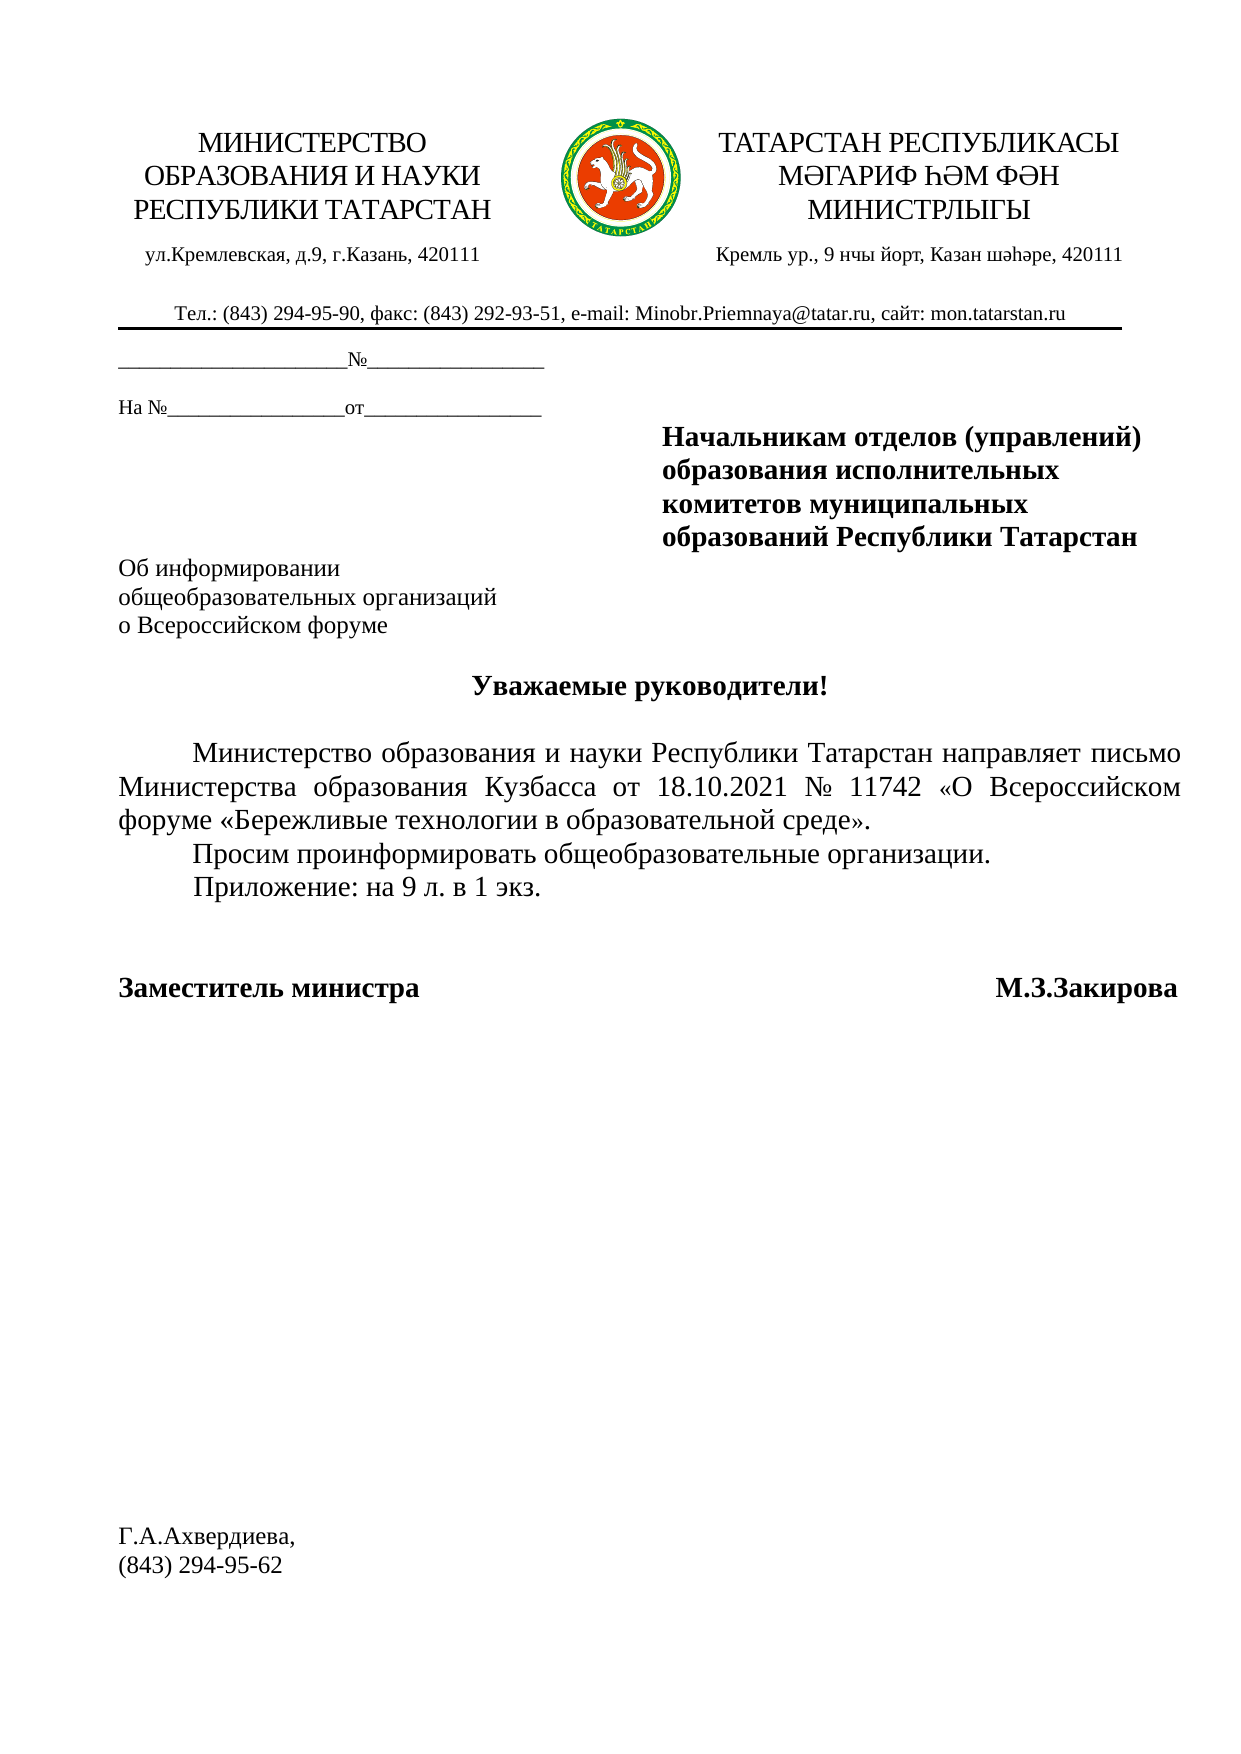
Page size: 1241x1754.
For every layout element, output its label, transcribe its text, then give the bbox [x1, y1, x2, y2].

text Просим проинформировать общеобразовательные организации. [118, 836, 1181, 869]
text Министерство образования и науки Республики Татарстан направляет письмо Министерства образования Кузбасса от 18.10.2021 № 11742 «О Всероссийском форуме «Бережливые технологии в образовательной среде». [118, 735, 1181, 836]
text Заместитель министра М.З.Закирова [118, 970, 1181, 1003]
text На №_________________от_________________ [118, 395, 1181, 419]
text Уважаемые руководители! [118, 668, 1181, 702]
text Об информировании [118, 553, 1181, 582]
text Г.А.Ахвердиева, [118, 1521, 1181, 1550]
text общеобразовательных организаций [118, 582, 1181, 611]
text ______________________№_________________ [118, 347, 1181, 371]
list Приложение: на 9 л. в 1 экз. [193, 869, 1181, 903]
text (843) 294-95-62 [118, 1550, 1181, 1578]
text о Всероссийском форуме [118, 611, 1181, 639]
text Начальникам отделов (управлений) образования исполнительных комитетов муниципальных образований Республики Татарстан [662, 419, 1181, 553]
text Тел.: (843) 294-95-90, факс: (843) 292-93-51, e-mail: Minobr.Priemnaya@tatar.ru, сайт: mon.tatarstan.ru [118, 301, 1122, 327]
